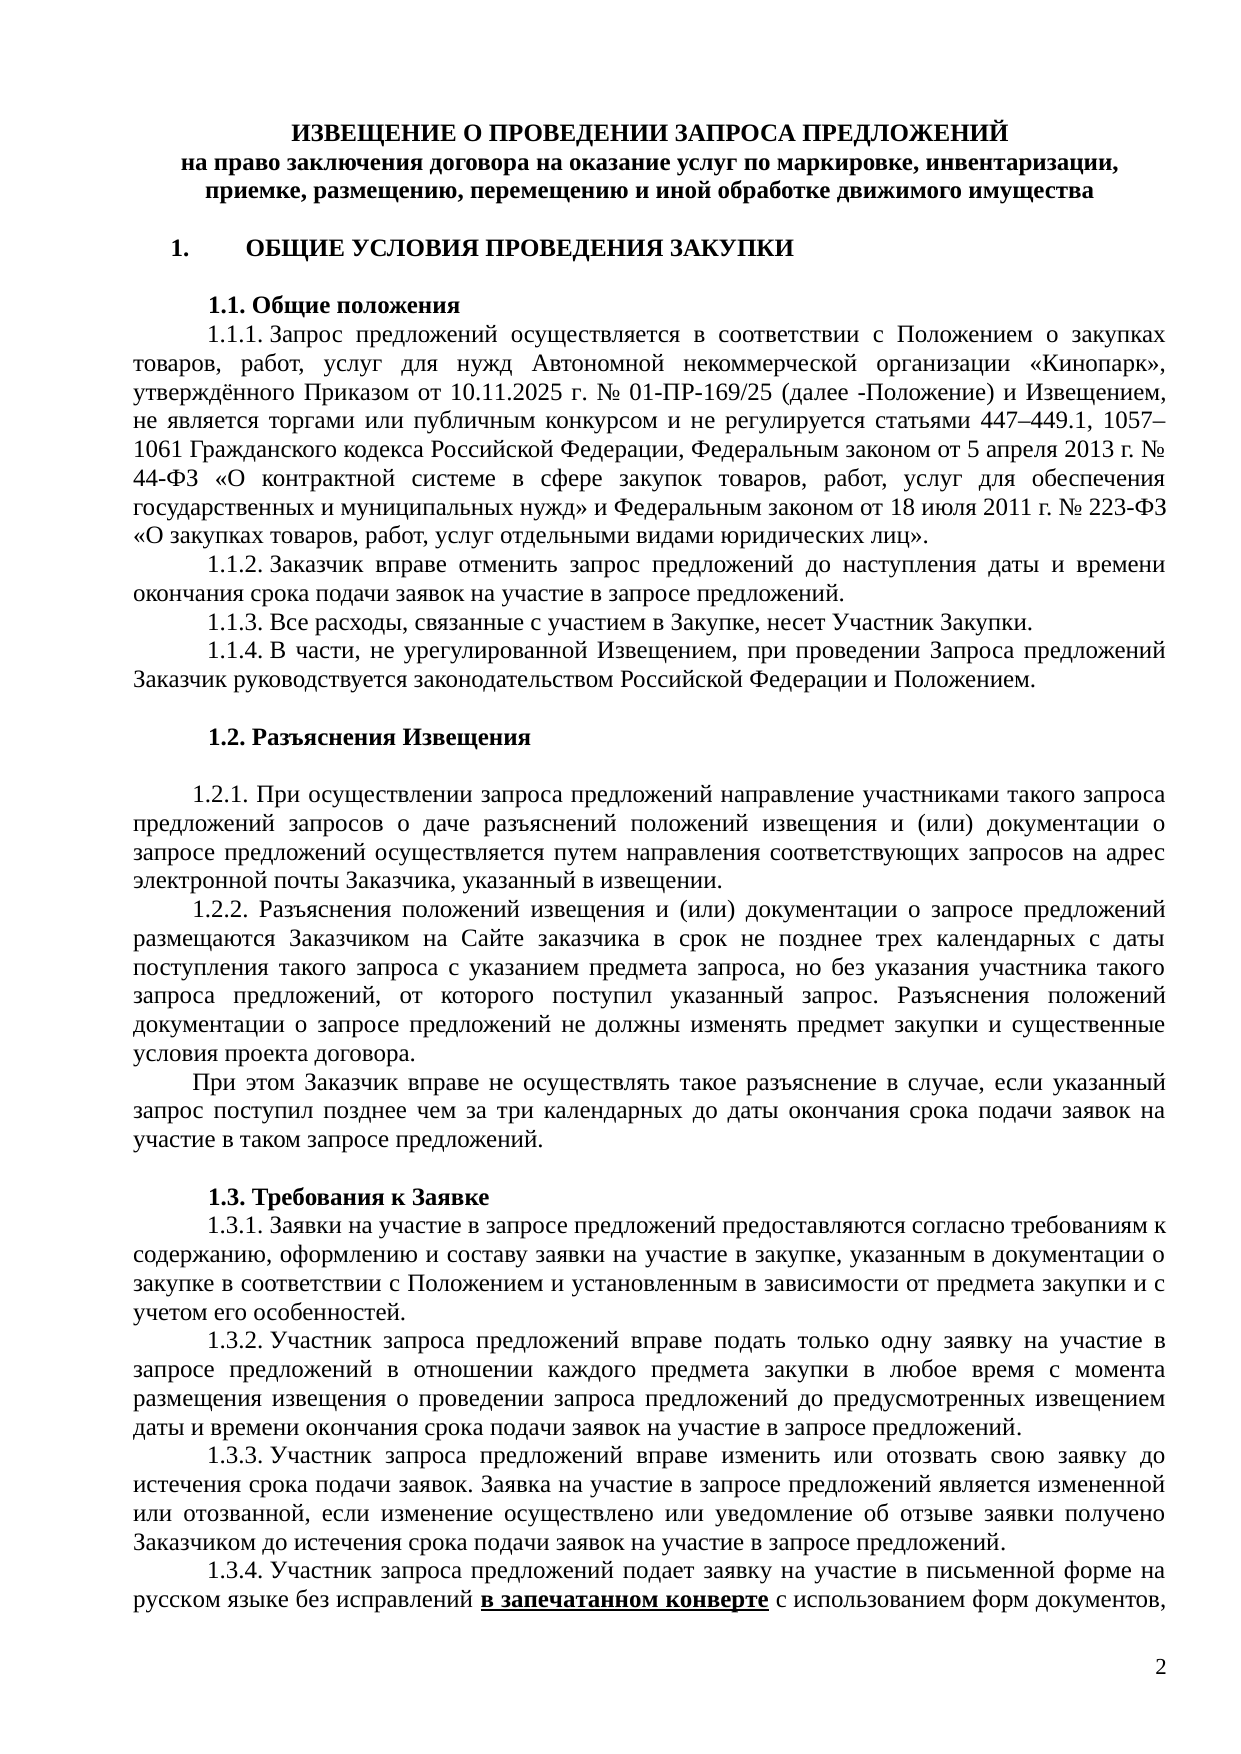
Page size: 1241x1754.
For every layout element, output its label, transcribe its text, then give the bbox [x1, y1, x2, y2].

list В части, не урегулированной Извещением, при проведении Запроса предложений Заказчик руководствуется законодательством Российской Федерации и Положением. [133, 636, 1167, 693]
text 1.2.2. Разъяснения положений извещения и (или) документации о запросе предложений размещаются Заказчиком на Сайте заказчика в срок не позднее трех календарных с даты поступления такого запроса с указанием предмета запроса, но без указания участника такого запроса предложений, от которого поступил указанный запрос. Разъяснения положений документации о запросе предложений не должны изменять предмет закупки и существенные условия проекта договора. [133, 894, 1167, 1067]
text на право заключения договора на оказание услуг по маркировке, инвентаризации, приемке, размещению, перемещению и иной обработке движимого имущества [133, 147, 1167, 204]
text При этом Заказчик вправе не осуществлять такое разъяснение в случае, если указанный запрос поступил позднее чем за три календарных до даты окончания срока подачи заявок на участие в таком запросе предложений. [133, 1067, 1167, 1153]
text 1.2.1. При осуществлении запроса предложений направление участниками такого запроса предложений запросов о даче разъяснений положений извещения и (или) документации о запросе предложений осуществляется путем направления соответствующих запросов на адрес электронной почты Заказчика, указанный в извещении. [133, 779, 1167, 894]
list Общие положения [208, 291, 1167, 319]
list Участник запроса предложений вправе изменить или отозвать свою заявку до истечения срока подачи заявок. Заявка на участие в запросе предложений является измененной или отозванной, если изменение осуществлено или уведомление об отзыве заявки получено Заказчиком до истечения срока подачи заявок на участие в запросе предложений. [133, 1441, 1167, 1556]
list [133, 1556, 1167, 1613]
list Разъяснения Извещения [208, 722, 1167, 751]
list Требования к Заявке [208, 1182, 1167, 1211]
list Заявки на участие в запросе предложений предоставляются согласно требованиям к содержанию, оформлению и составу заявки на участие в закупке, указанным в документации о закупке в соответствии с Положением и установленным в зависимости от предмета закупки и с учетом его особенностей. [133, 1211, 1167, 1326]
list ОБЩИЕ УСЛОВИЯ ПРОВЕДЕНИЯ ЗАКУПКИ [170, 233, 1167, 262]
list Запрос предложений осуществляется в соответствии с Положением о закупках товаров, работ, услуг для нужд Автономной некоммерческой организации «Кинопарк», утверждённого Приказом от 10.11.2025 г. № 01-ПР-169/25 (далее -Положение) и Извещением, не является торгами или публичным конкурсом и не регулируется статьями 447–449.1, 1057–1061 Гражданского кодекса Российской Федерации, Федеральным законом от 5 апреля 2013 г. № 44-ФЗ «О контрактной системе в сфере закупок товаров, работ, услуг для обеспечения государственных и муниципальных нужд» и Федеральным законом от 18 июля 2011 г. № 223-ФЗ «О закупках товаров, работ, услуг отдельными видами юридических лиц». [133, 319, 1167, 549]
list Участник запроса предложений вправе подать только одну заявку на участие в запросе предложений в отношении каждого предмета закупки в любое время с момента размещения извещения о проведении запроса предложений до предусмотренных извещением даты и времени окончания срока подачи заявок на участие в запросе предложений. [133, 1326, 1167, 1441]
text ИЗВЕЩЕНИЕ О ПРОВЕДЕНИИ ЗАПРОСА ПРЕДЛОЖЕНИЙ [133, 118, 1167, 147]
list Заказчик вправе отменить запрос предложений до наступления даты и времени окончания срока подачи заявок на участие в запросе предложений. [133, 549, 1167, 607]
list Все расходы, связанные с участием в Закупке, несет Участник Закупки. [133, 607, 1167, 636]
